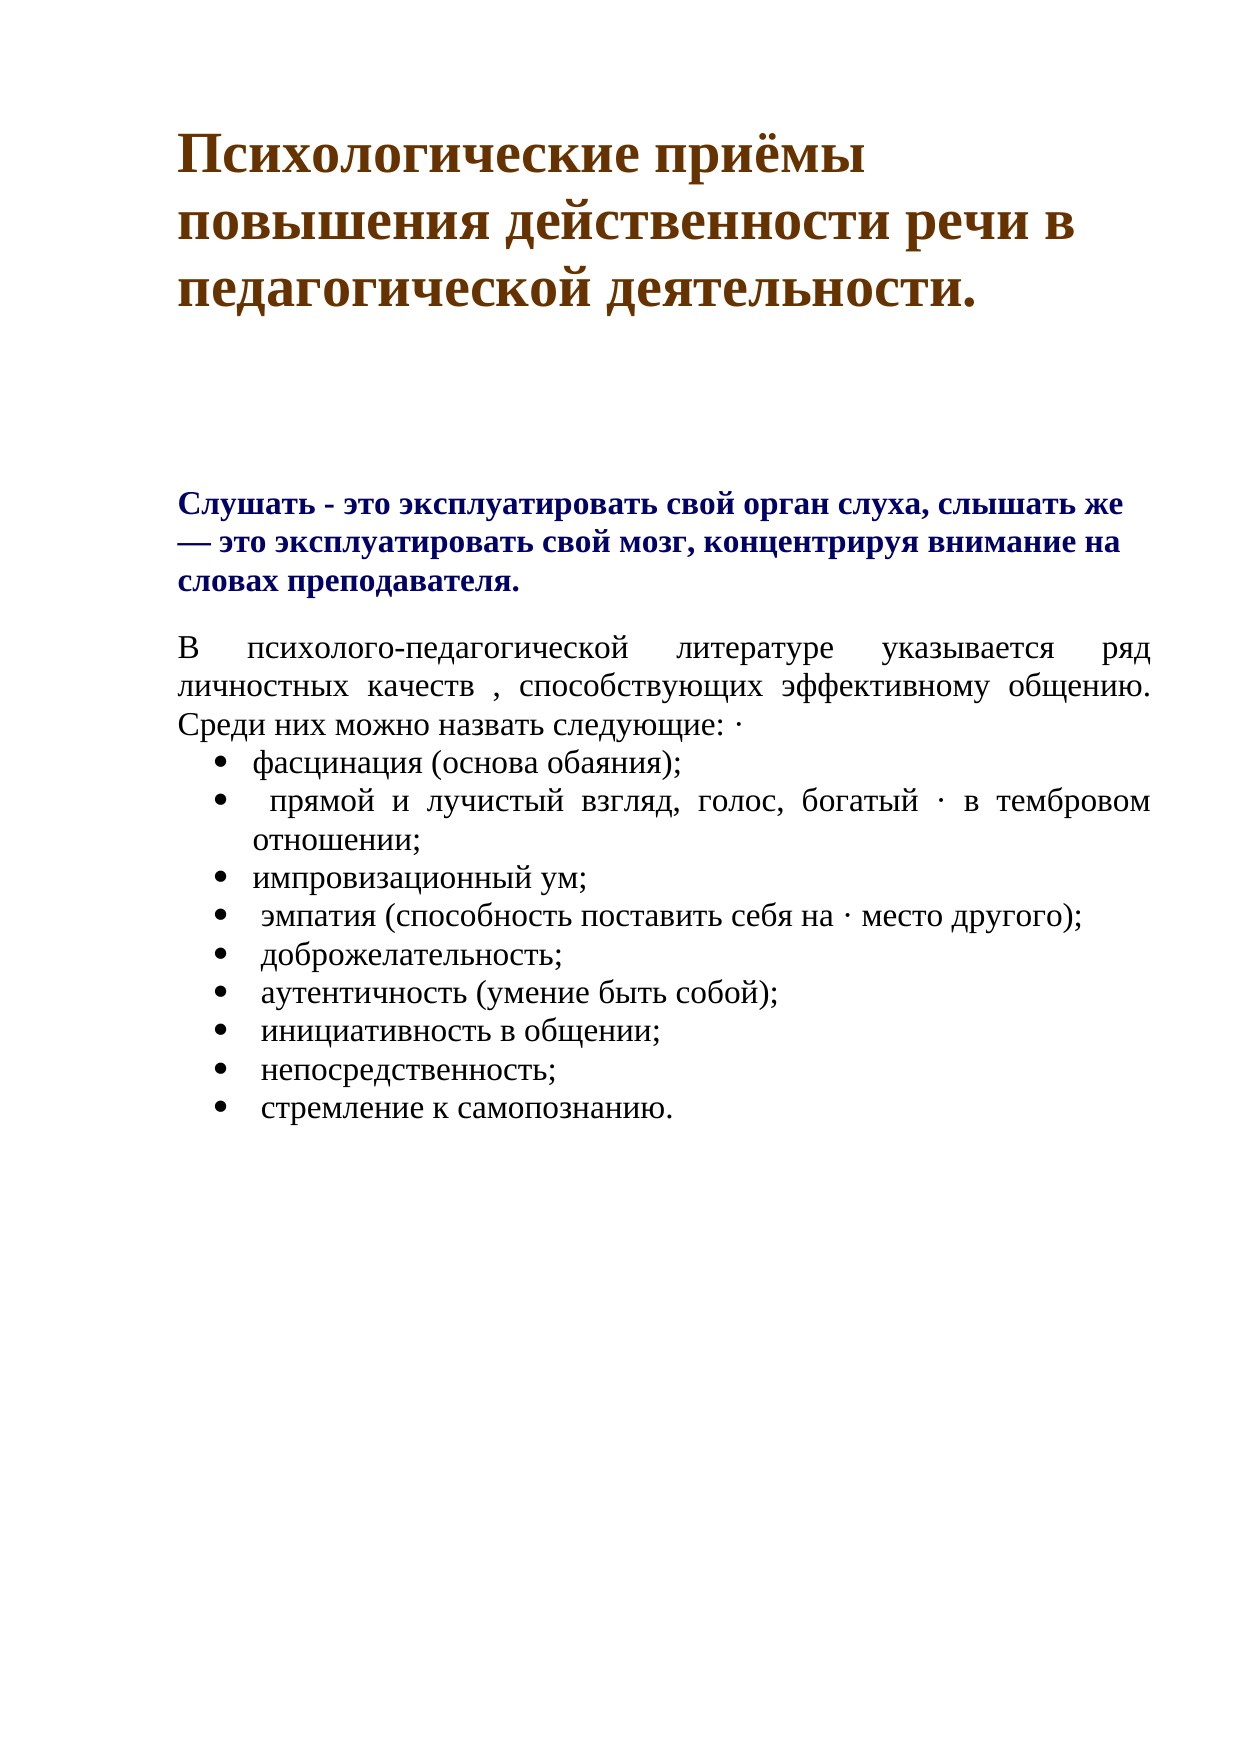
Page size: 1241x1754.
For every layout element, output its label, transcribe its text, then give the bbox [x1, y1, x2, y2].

list инициативность в общении; [215, 1011, 1152, 1049]
list непосредственность; [215, 1049, 1152, 1087]
list прямой и лучистый взгляд, голос, богатый · в тембровом отношении; [215, 781, 1152, 857]
text Психологические приёмы повышения действенности речи в педагогической деятельности. [177, 118, 1152, 319]
list эмпатия (способность поставить себя на · место другого); [215, 896, 1152, 934]
list фасцинация (основа обаяния); [215, 742, 1152, 781]
list стремление к самопознанию. [215, 1087, 1152, 1126]
list импровизационный ум; [215, 857, 1152, 896]
text Слушать - это эксплуатировать свой орган слуха, слышать же — это эксплуатировать свой мозг, концентрируя внимание на словах преподавателя. [177, 483, 1152, 598]
list аутентичность (умение быть собой); [215, 972, 1152, 1011]
list доброжелательность; [215, 934, 1152, 972]
text В психолого-педагогической литературе указывается ряд личностных качеств , способствующих эффективному общению. Среди них можно назвать следующие: · [177, 627, 1152, 742]
